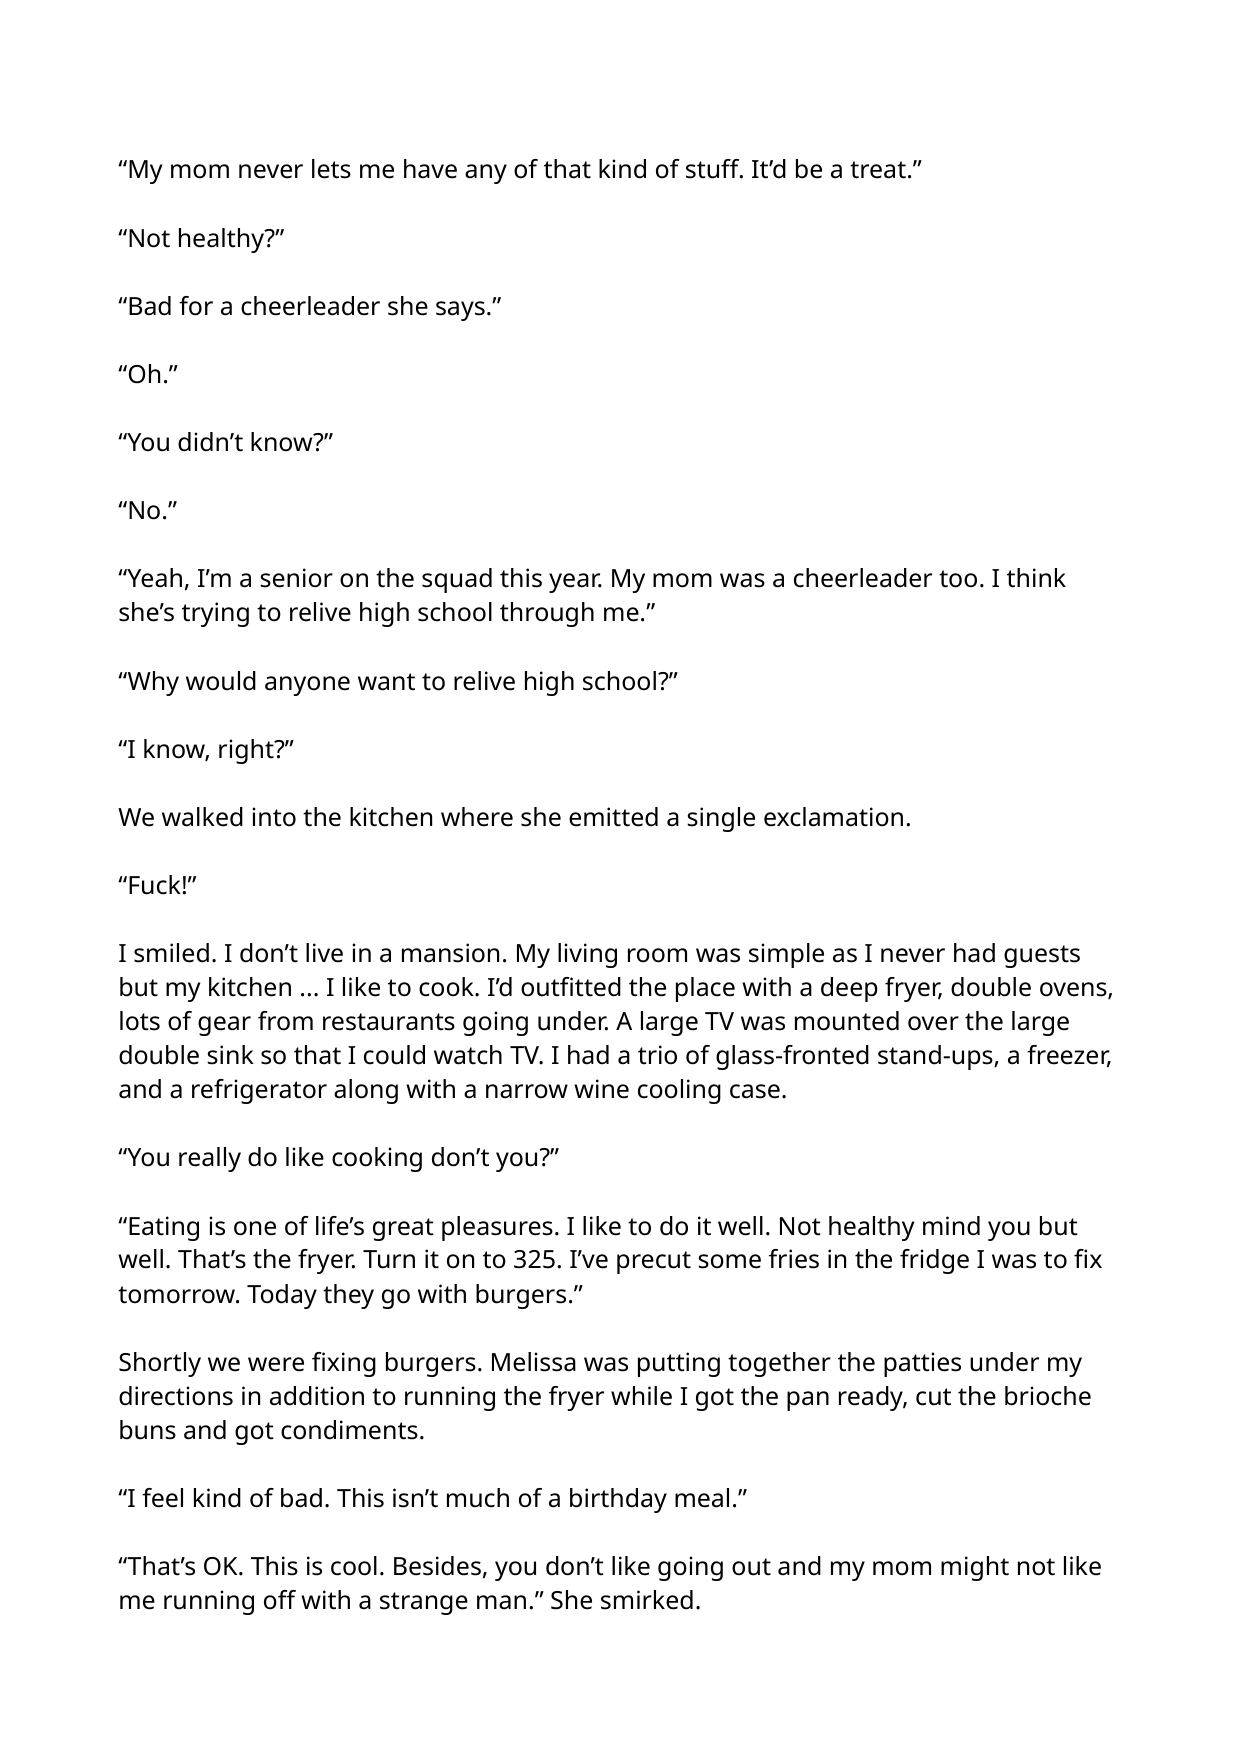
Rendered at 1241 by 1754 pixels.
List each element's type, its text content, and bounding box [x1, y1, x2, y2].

text “I feel kind of bad. This isn’t much of a birthday meal.” [118, 1481, 1122, 1515]
text “That’s OK. This is cool. Besides, you don’t like going out and my mom might not like me running off with a strange man.” She smirked. [118, 1549, 1122, 1617]
text “Yeah, I’m a senior on the squad this year. My mom was a cheerleader too. I think she’s trying to relive high school through me.” [118, 561, 1122, 629]
text “Bad for a cheerleader she says.” [118, 288, 1122, 322]
text I smiled. I don’t live in a mansion. My living room was simple as I never had guests but my kitchen ... I like to cook. I’d outfitted the place with a deep fryer, double ovens, lots of gear from restaurants going under. A large TV was mounted over the large double sink so that I could watch TV. I had a trio of glass-fronted stand-ups, a freezer, and a refrigerator along with a narrow wine cooling case. [118, 936, 1122, 1106]
text “I know, right?” [118, 731, 1122, 765]
text “You didn’t know?” [118, 425, 1122, 459]
text We walked into the kitchen where she emitted a single exclamation. [118, 799, 1122, 833]
text “Oh.” [118, 357, 1122, 391]
text “You really do like cooking don’t you?” [118, 1140, 1122, 1174]
text “Why would anyone want to relive high school?” [118, 663, 1122, 697]
text “Not healthy?” [118, 220, 1122, 254]
text “No.” [118, 493, 1122, 527]
text “Fuck!” [118, 867, 1122, 902]
text “Eating is one of life’s great pleasures. I like to do it well. Not healthy mind you but well. That’s the fryer. Turn it on to 325. I’ve precut some fries in the fridge I was to fix tomorrow. Today they go with burgers.” [118, 1208, 1122, 1310]
text “My mom never lets me have any of that kind of stuff. It’d be a treat.” [118, 152, 1122, 186]
text Shortly we were fixing burgers. Melissa was putting together the patties under my directions in addition to running the fryer while I got the pan ready, cut the brioche buns and got condiments. [118, 1344, 1122, 1447]
